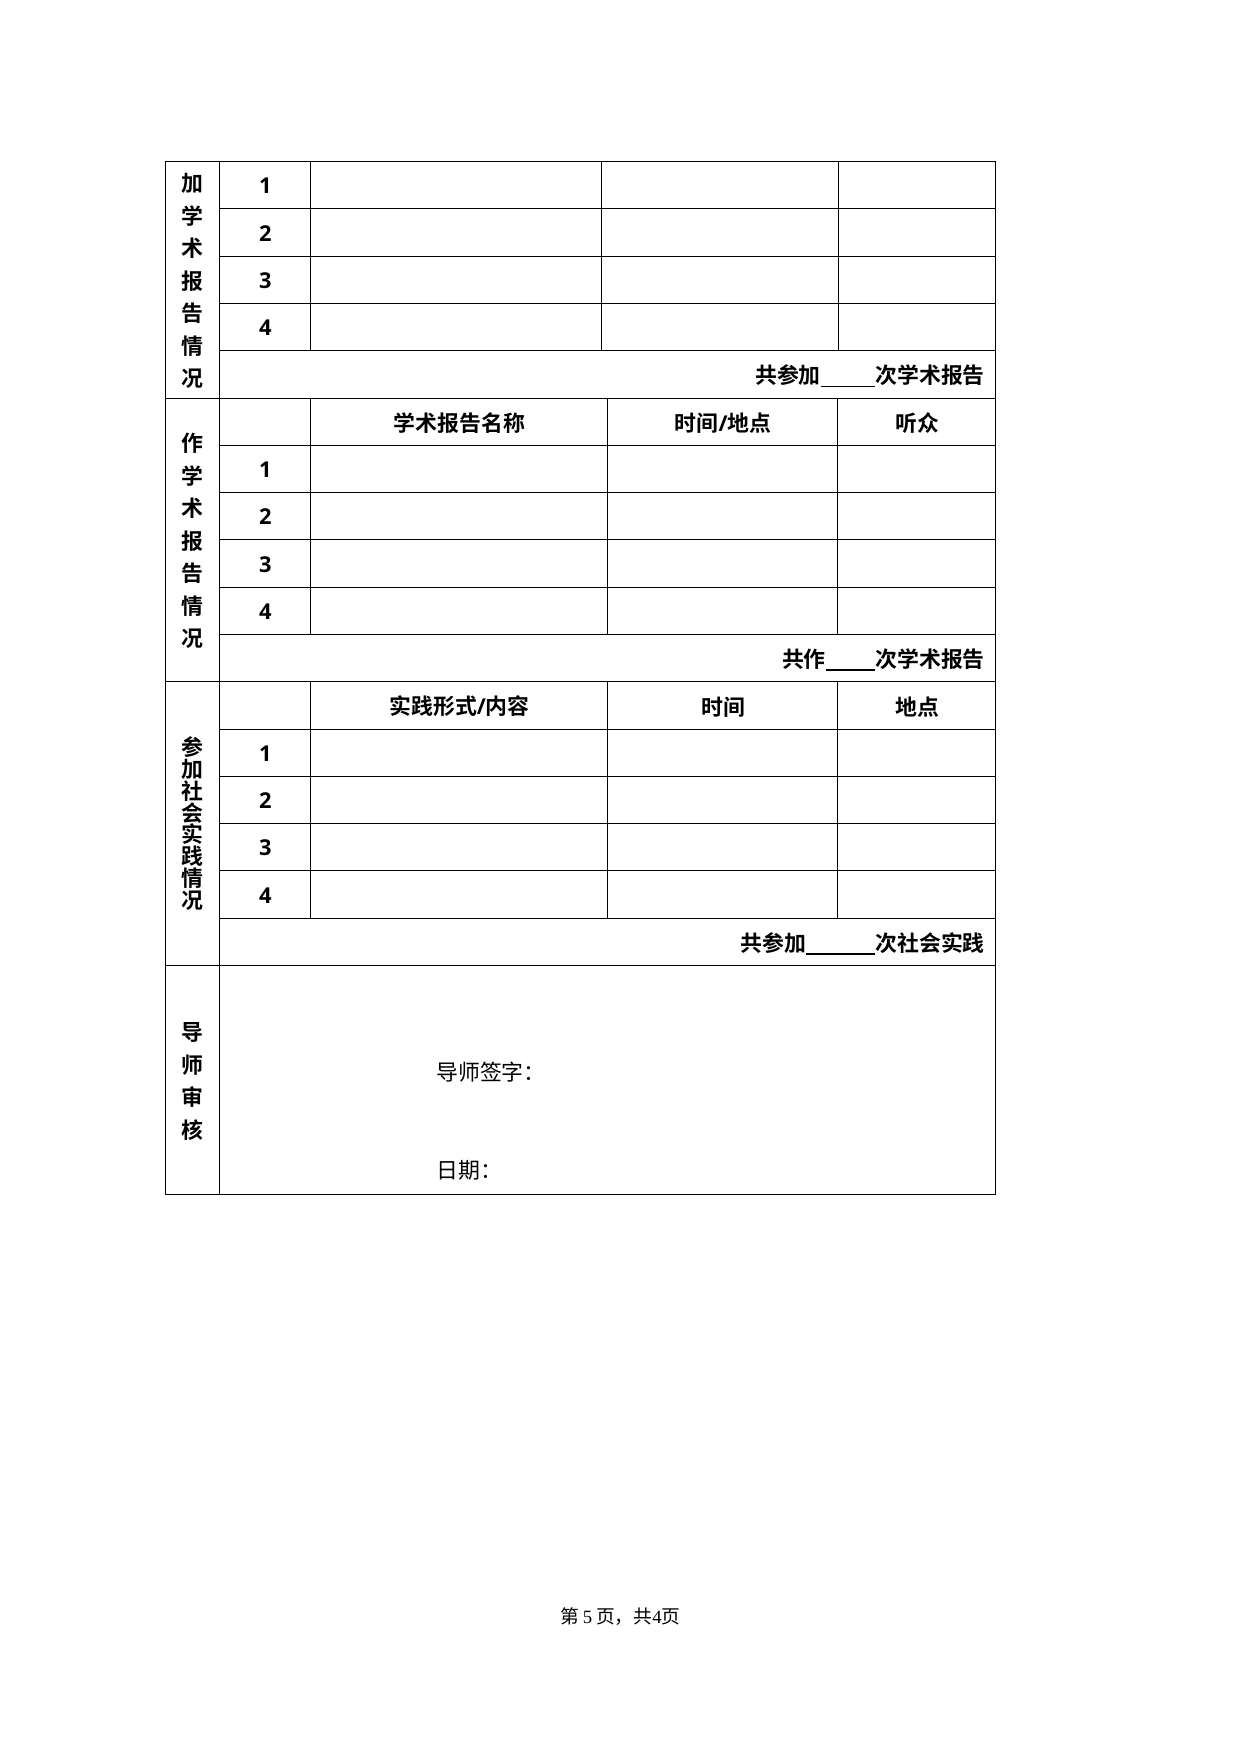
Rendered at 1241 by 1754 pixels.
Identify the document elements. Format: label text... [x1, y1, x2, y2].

table_cell [838, 588, 995, 634]
table_cell [838, 540, 995, 587]
table_cell 4 [220, 588, 310, 634]
table_cell [311, 257, 601, 303]
table_cell [608, 588, 837, 634]
table_cell [602, 162, 838, 208]
table_cell [311, 588, 607, 634]
table_cell [839, 209, 995, 256]
table_cell 2 [220, 493, 310, 539]
table_cell [839, 162, 995, 208]
table_cell [311, 871, 607, 918]
table_header 参加学术报告情况 [166, 162, 219, 397]
table_cell 实践形式/内容 [311, 682, 607, 728]
table_cell [602, 257, 838, 303]
table_cell 4 [220, 871, 310, 918]
table_cell [311, 304, 601, 350]
table_cell [838, 777, 995, 823]
table_cell [608, 871, 837, 918]
table_cell [220, 682, 310, 728]
table_cell [608, 777, 837, 823]
table_cell [838, 871, 995, 918]
table_cell 听众 [838, 399, 995, 445]
table_cell 3 [220, 257, 310, 303]
table_cell [608, 446, 837, 492]
table_cell [311, 824, 607, 870]
table_cell [311, 162, 601, 208]
table_cell 共参加 次学术报告 [220, 351, 995, 397]
table_cell 时间/地点 [608, 399, 837, 445]
table_cell 地点 [838, 682, 995, 728]
table_cell 共作 次学术报告 [220, 635, 995, 681]
table_cell [311, 540, 607, 587]
table_cell 4 [220, 304, 310, 350]
table_cell [311, 493, 607, 539]
table_cell 导师审核 [166, 966, 219, 1193]
table_cell 学术报告名称 [311, 399, 607, 445]
table_cell 3 [220, 540, 310, 587]
table_cell 1 [220, 730, 310, 776]
table_cell 1 [220, 446, 310, 492]
table_cell [608, 540, 837, 587]
table_cell [311, 446, 607, 492]
table_cell [311, 209, 601, 256]
table_cell [608, 730, 837, 776]
table_cell 2 [220, 209, 310, 256]
table_cell 3 [220, 824, 310, 870]
table_cell 2 [220, 777, 310, 823]
table_cell [608, 493, 837, 539]
table_cell 时间 [608, 682, 837, 728]
table_cell [838, 446, 995, 492]
table_cell [838, 493, 995, 539]
table_cell [220, 399, 310, 445]
table_cell [838, 824, 995, 870]
table_cell [839, 257, 995, 303]
table_cell [602, 304, 838, 350]
table_cell [608, 824, 837, 870]
table_cell [602, 209, 838, 256]
table_cell 参加社会实践情况 [166, 682, 219, 965]
table_cell 1 [220, 162, 310, 208]
table_cell [311, 777, 607, 823]
table_cell [838, 730, 995, 776]
table_cell 导师签字： 日期： [220, 966, 995, 1193]
table_cell [311, 730, 607, 776]
table_cell [839, 304, 995, 350]
table_cell 作 学 术 报 告 情 况 [166, 399, 219, 681]
table_cell 共参加 次社会实践 [220, 919, 995, 965]
